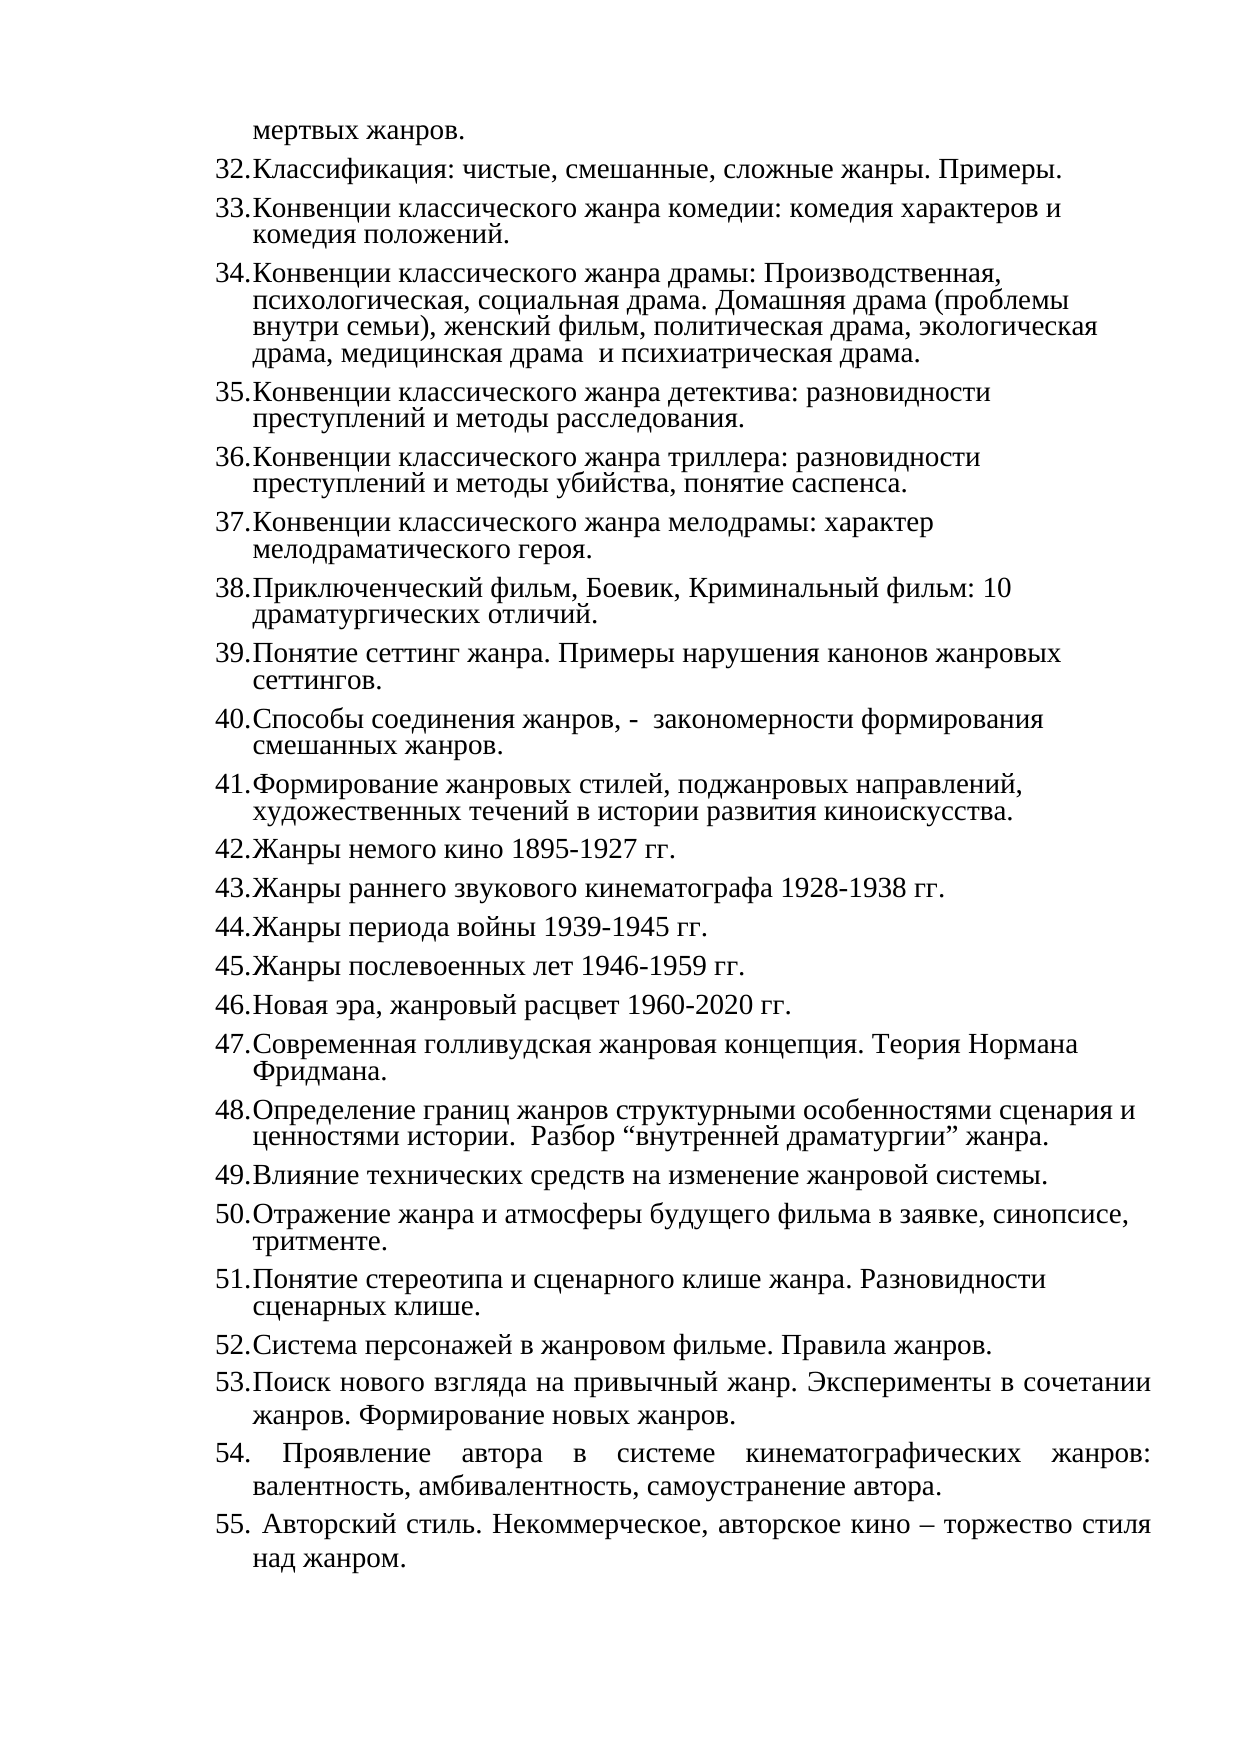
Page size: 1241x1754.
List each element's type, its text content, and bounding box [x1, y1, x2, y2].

list Формирование жанровых стилей, поджанровых направлений, художественных течений в истории развития киноискусства. [215, 772, 1152, 825]
list Жанры немого кино 1895-1927 гг. [215, 838, 1152, 864]
list Жанры периода войны 1939-1945 гг. [215, 916, 1152, 942]
list Конвенции классического жанра мелодрамы: характер мелодраматического героя. [215, 511, 1152, 563]
list Поиск нового взгляда на привычный жанр. Эксперименты в сочетании жанров. Формирование новых жанров. [215, 1364, 1152, 1431]
list Современная голливудская жанровая концепция. Теория Нормана Фридмана. [215, 1032, 1152, 1085]
list Понятие стереотипа и сценарного клише жанра. Разновидности сценарных клише. [215, 1268, 1152, 1321]
list Новая эра, жанровый расцвет 1960-2020 гг. [215, 993, 1152, 1020]
list Конвенции классического жанра комедии: комедия характеров и комедия положений. [215, 196, 1152, 249]
list Конвенции классического жанра триллера: разновидности преступлений и методы убийства, понятие саспенса. [215, 445, 1152, 498]
list Определение границ жанров структурными особенностями сценария и ценностями истории. Разбор “внутренней драматургии” жанра. [215, 1098, 1152, 1151]
list Конвенции классического жанра детектива: разновидности преступлений и методы расследования. [215, 380, 1152, 433]
list Отражение жанра и атмосферы будущего фильма в заявке, синопсисе, тритменте. [215, 1202, 1152, 1255]
list Классификация: чистые, смешанные, сложные жанры. Примеры. [215, 157, 1152, 183]
list Проявление автора в системе кинематографических жанров: валентность, амбивалентность, самоустранение автора. [215, 1435, 1152, 1502]
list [215, 118, 1152, 144]
list Приключенческий фильм, Боевик, Криминальный фильм: 10 драматургических отличий. [215, 576, 1152, 629]
list Жанры раннего звукового кинематографа 1928-1938 гг. [215, 877, 749, 903]
list Авторский стиль. Некоммерческое, авторское кино – торжество стиля над жанром. [215, 1506, 1152, 1573]
list Жанры раннего звукового кинематографа 1928-1938 гг. [752, 877, 1152, 903]
list Способы соединения жанров, - закономерности формирования смешанных жанров. [215, 707, 1152, 760]
list Понятие сеттинг жанра. Примеры нарушения канонов жанровых сеттингов. [215, 641, 1152, 694]
list Жанры послевоенных лет 1946-1959 гг. [215, 954, 1152, 981]
list Влияние технических средств на изменение жанровой системы. [215, 1163, 1152, 1190]
list Система персонажей в жанровом фильме. Правила жанров. [215, 1333, 1152, 1359]
list Конвенции классического жанра драмы: Производственная, психологическая, социальная драма. Домашняя драма (проблемы внутри семьи), женский фильм, политическая драма, экологическая драма, медицинская драма и психиатрическая драма. [215, 261, 1152, 367]
